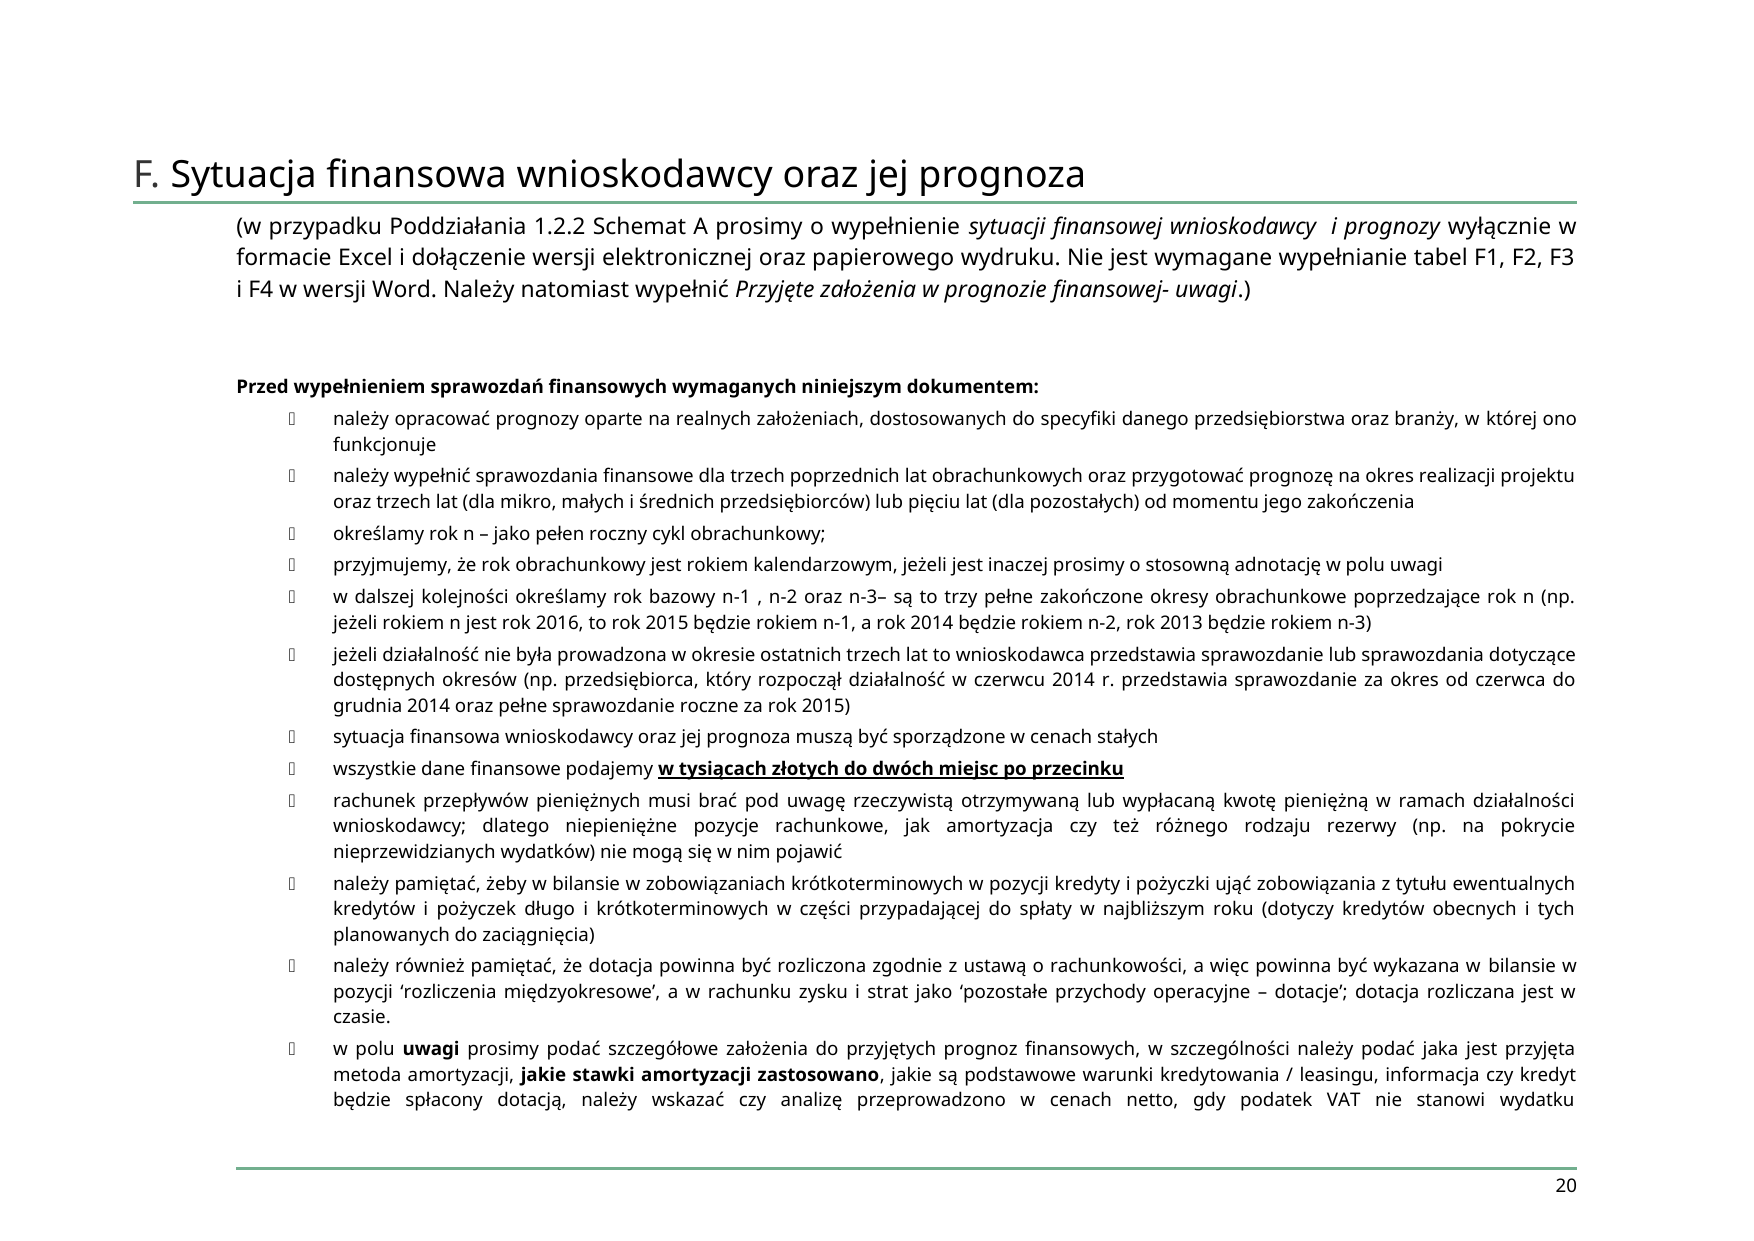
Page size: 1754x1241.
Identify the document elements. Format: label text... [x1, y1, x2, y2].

subtitle Sytuacja finansowa wnioskodawcy oraz jej prognoza [133, 148, 1577, 201]
list należy opracować prognozy oparte na realnych założeniach, dostosowanych do specyfiki danego przedsiębiorstwa oraz branży, w której ono funkcjonuje [288, 405, 1577, 456]
list należy pamiętać, żeby w bilansie w zobowiązaniach krótkoterminowych w pozycji kredyty i pożyczki ująć zobowiązania z tytułu ewentualnych kredytów i pożyczek długo i krótkoterminowych w części przypadającej do spłaty w najbliższym roku (dotyczy kredytów obecnych i tych planowanych do zaciągnięcia) [288, 870, 1577, 947]
list sytuacja finansowa wnioskodawcy oraz jej prognoza muszą być sporządzone w cenach stałych [288, 724, 1577, 749]
text Przed wypełnieniem sprawozdań finansowych wymaganych niniejszym dokumentem: [236, 374, 1577, 399]
list jeżeli działalność nie była prowadzona w okresie ostatnich trzech lat to wnioskodawca przedstawia sprawozdanie lub sprawozdania dotyczące dostępnych okresów (np. przedsiębiorca, który rozpoczął działalność w czerwcu 2014 r. przedstawia sprawozdanie za okres od czerwca do grudnia 2014 oraz pełne sprawozdanie roczne za rok 2015) [288, 641, 1577, 717]
list w dalszej kolejności określamy rok bazowy n-1 , n-2 oraz n-3– są to trzy pełne zakończone okresy obrachunkowe poprzedzające rok n (np. jeżeli rokiem n jest rok 2016, to rok 2015 będzie rokiem n- rok 2014 będzie rokiem n-2, rok 2013 będzie rokiem n-3) [288, 583, 1577, 634]
list należy wypełnić sprawozdania finansowe dla trzech poprzednich lat obrachunkowych oraz przygotować prognozę na okres realizacji projektu oraz trzech lat (dla mikro, małych i średnich przedsiębiorców) lub pięciu lat (dla pozostałych) od momentu jego zakończenia [288, 463, 1577, 514]
list określamy rok n – jako pełen roczny cykl obrachunkowy; [288, 520, 1577, 546]
list rachunek przepływów pieniężnych musi brać pod uwagę rzeczywistą otrzymywaną lub wypłacaną kwotę pieniężną w ramach działalności wnioskodawcy; dlatego niepieniężne pozycje rachunkowe, jak amortyzacja czy też różnego rodzaju rezerwy (np. na pokrycie nieprzewidzianych wydatków) nie mogą się w nim pojawić [288, 787, 1577, 864]
list przyjmujemy, że rok obrachunkowy jest rokiem kalendarzowym, jeżeli jest inaczej prosimy o stosowną adnotację w polu uwagi [288, 552, 1577, 577]
list wszystkie dane finansowe podajemy w tysiącach złotych do dwóch miejsc po przecinku [288, 755, 1577, 781]
text (w przypadku Poddziałania 1.2.2 Schemat A prosimy o wypełnienie sytuacji finansowej wnioskodawcy i prognozy wyłącznie w formacie Excel i dołączenie wersji elektronicznej oraz papierowego wydruku. Nie jest wymagane wypełnianie tabel F1, F2, F3 i F4 w wersji Word. Należy natomiast wypełnić Przyjęte założenia w prognozie finansowej- uwagi.) [236, 210, 1577, 304]
list należy również pamiętać, że dotacja powinna być rozliczona zgodnie z ustawą o rachunkowości, a więc powinna być wykazana w bilansie w pozycji ‘rozliczenia międzyokresowe’, a w rachunku zysku i strat jako ‘pozostałe przychody operacyjne – dotacje’; dotacja rozliczana jest w czasie. [288, 953, 1577, 1029]
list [288, 1036, 1577, 1112]
